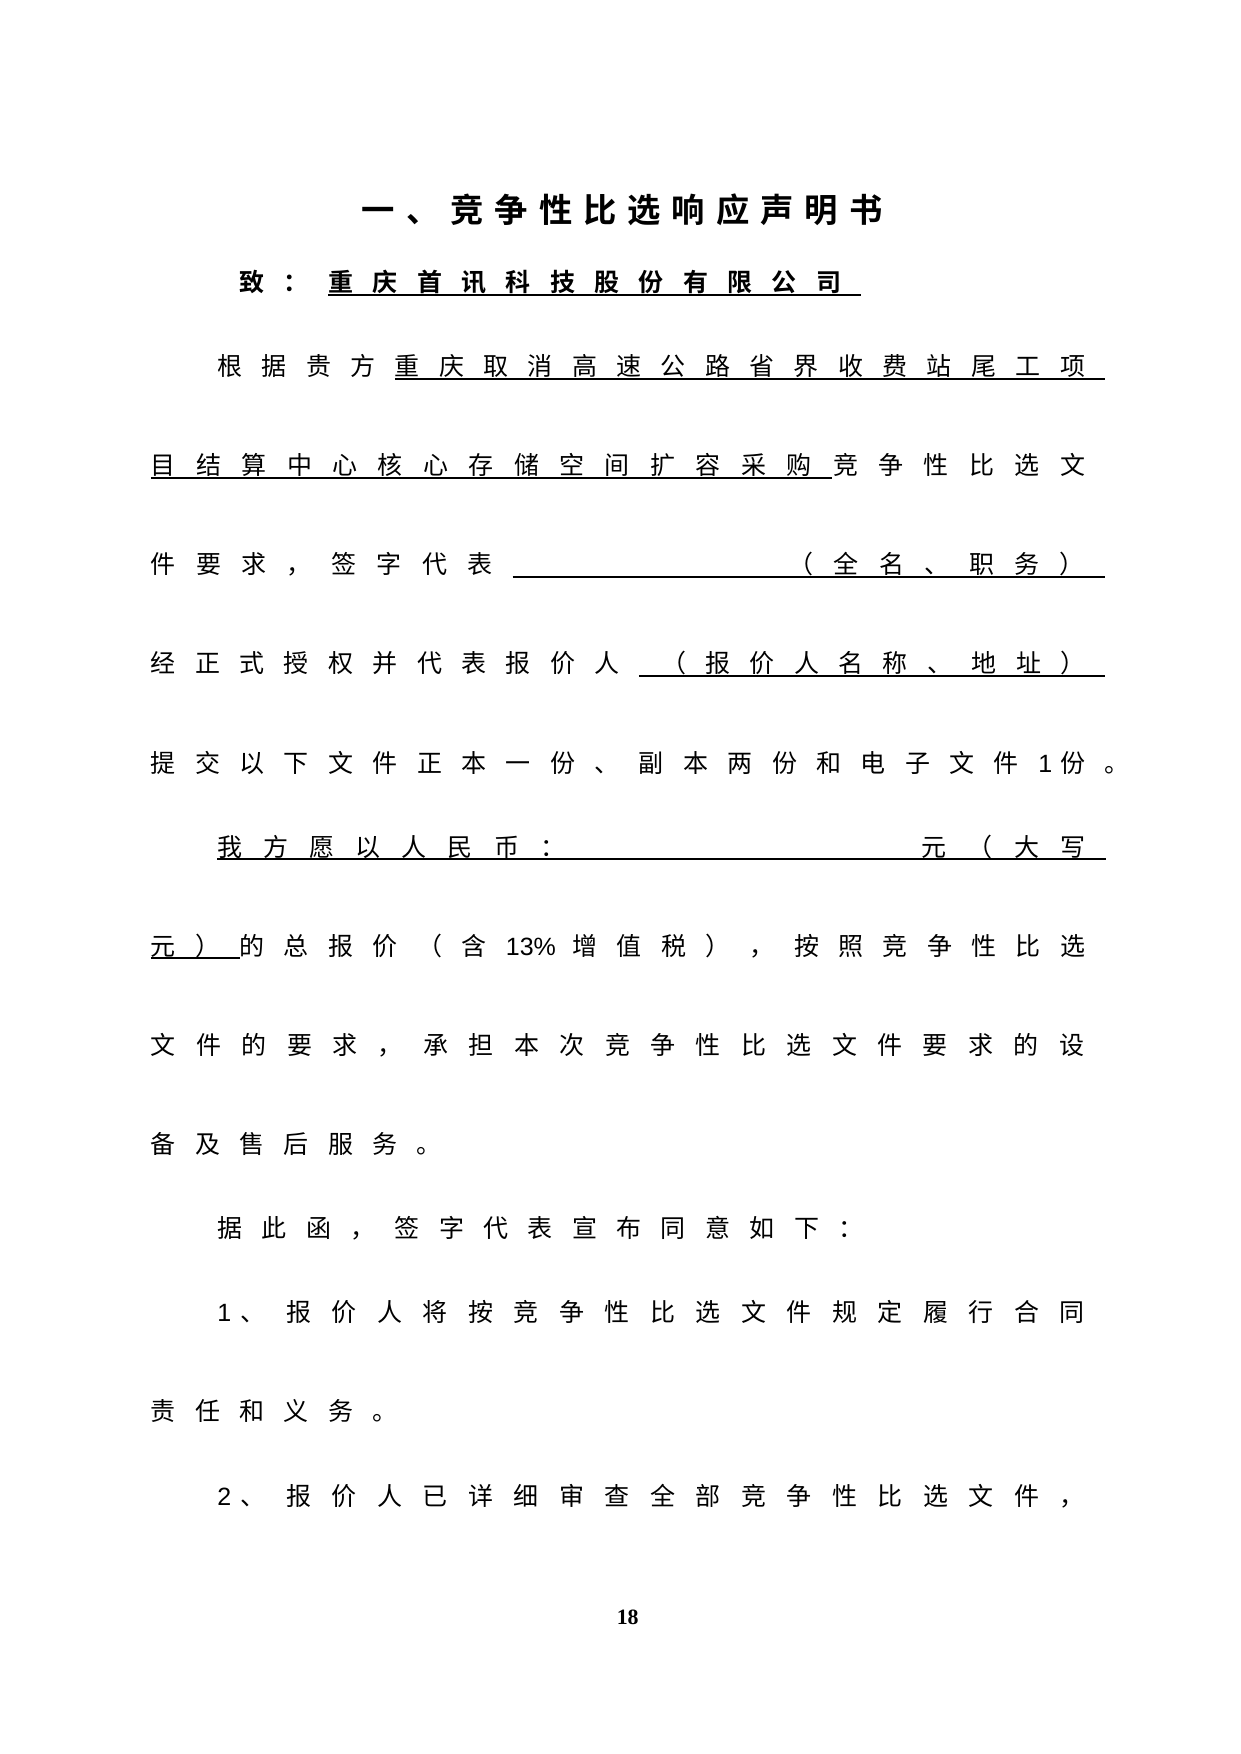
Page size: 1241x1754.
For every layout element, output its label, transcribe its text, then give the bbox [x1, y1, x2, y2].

text 1、报价人将按竞争性比选文件规定履行合同责任和义务。 [151, 1278, 1104, 1443]
text 我方愿以人民币： 元（大写 元）的总报价（含13%增值税），按照竞争性比选文件的要求，承担本次竞争性比选文件要求的设备及售后服务。 [151, 812, 1104, 1176]
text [151, 1461, 1104, 1527]
title 一、竞争性比选响应声明书 [151, 175, 1104, 241]
text 致：重庆首讯科技股份有限公司 [151, 248, 1104, 314]
text 根据贵方重庆取消高速公路省界收费站尾工项目结算中心核心存储空间扩容采购竞争性比选文件要求，签字代表 （全名、职务）经正式授权并代表报价人 （报价人名称、地址） 提交以下文件正本一份、副本两份和电子文件1份。 [151, 332, 1104, 794]
text 据此函，签字代表宣布同意如下： [151, 1194, 1104, 1260]
